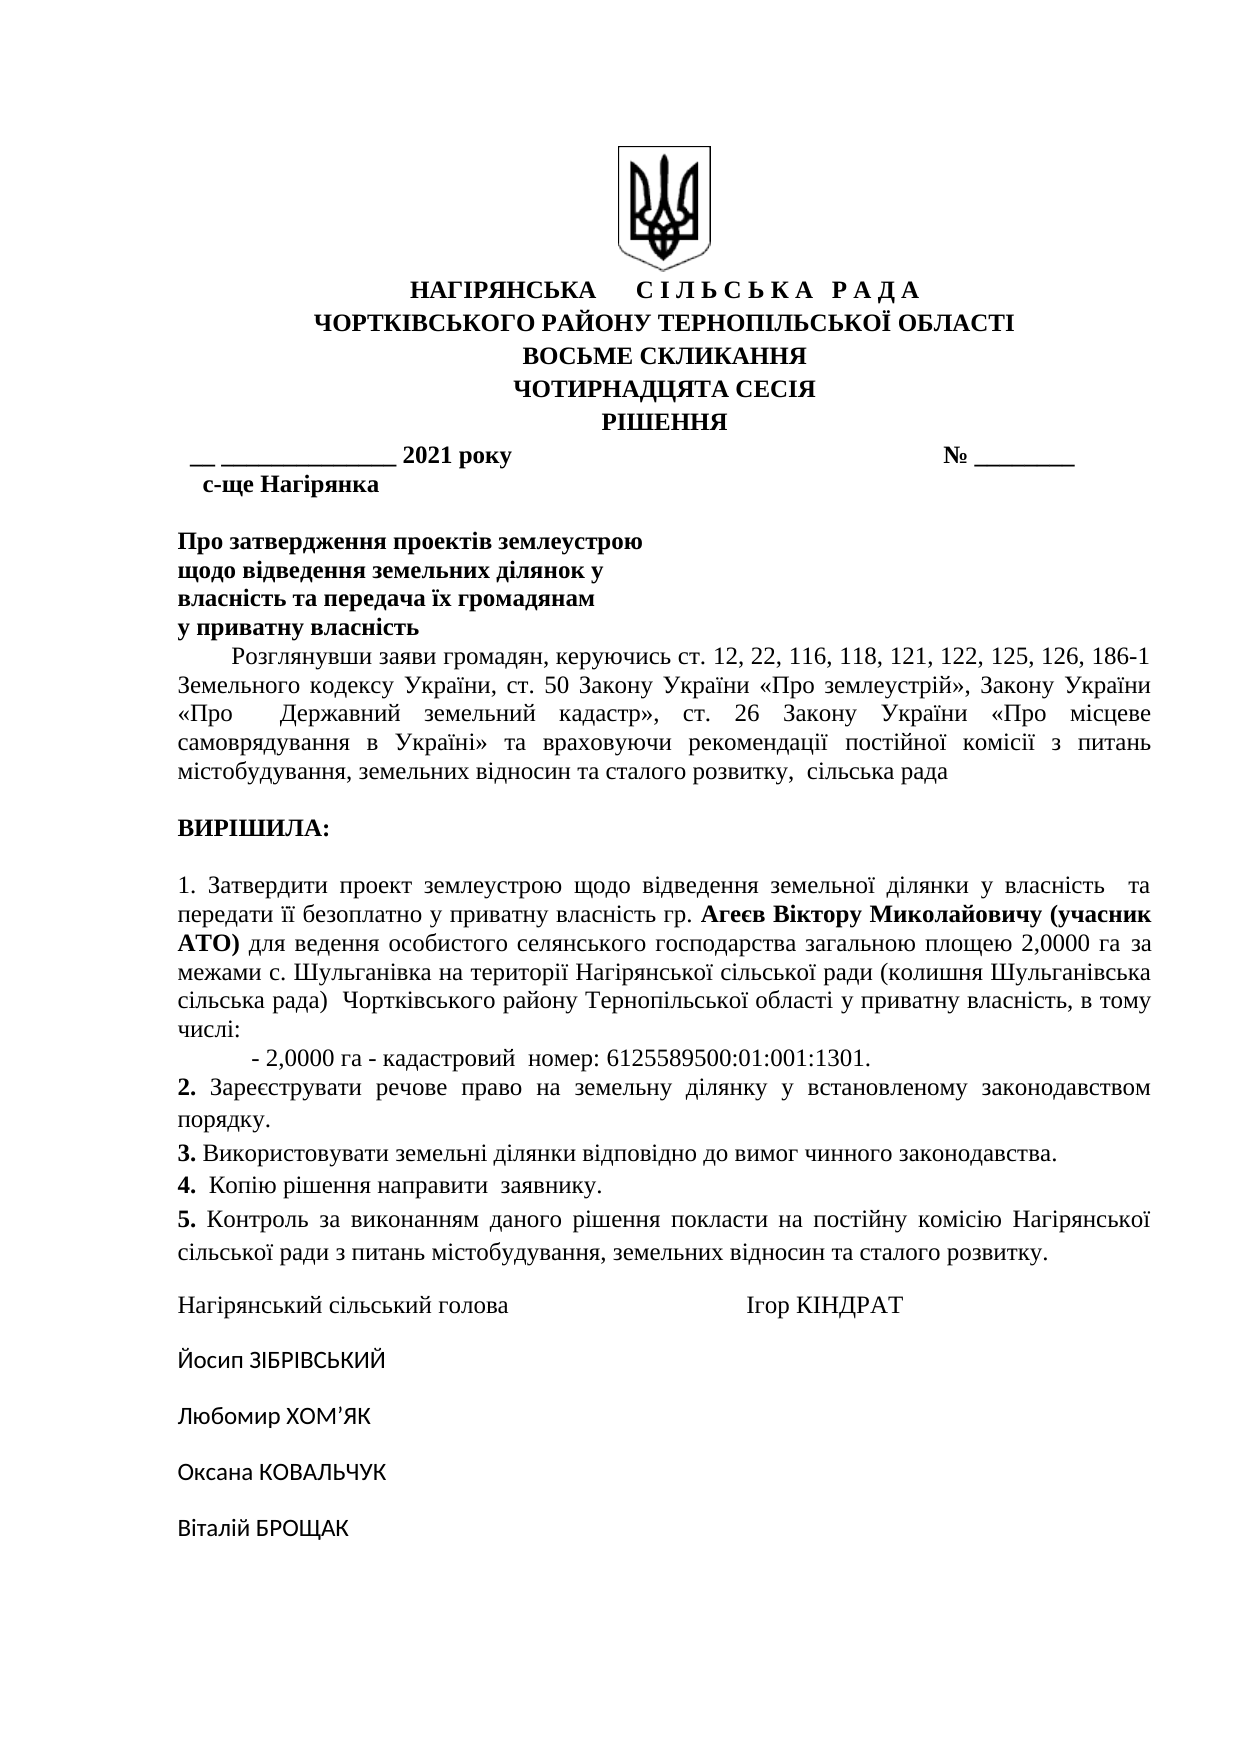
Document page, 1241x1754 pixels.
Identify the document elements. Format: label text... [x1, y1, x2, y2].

text 2. Зареєструвати речове право на земельну ділянку у встановленому законодавством порядку. [177, 1072, 1152, 1133]
text Про затвердження проектів землеустрою [177, 526, 1152, 555]
text Розглянувши заяви громадян, керуючись ст. 12, 22, 116, 118, 121, 122, 125, 126, 186-1 Земельного кодексу України, ст. 50 Закону України «Про землеустрій», Закону України «Про Державний земельний кадастр», ст. 26 Закону України «Про місцеве самоврядування в Україні» та враховуючи рекомендації постійної комісії з питань містобудування, земельних відносин та сталого розвитку, сільська рада [177, 641, 1152, 785]
text ВИРІШИЛА: [177, 813, 1152, 842]
text Нагірянський сільський голова Ігор КІНДРАТ [177, 1291, 1152, 1319]
text у приватну власність [177, 612, 1152, 641]
text ЧОТИРНАДЦЯТА СЕСІЯ [177, 374, 1152, 403]
text 5. Контроль за виконанням даного рішення покласти на постійну комісію Нагірянської сільської ради з питань містобудування, земельних відносин та сталого розвитку. [177, 1204, 1152, 1265]
text Оксана КОВАЛЬЧУК [177, 1456, 1152, 1487]
text 4. Копію рішення направити заявнику. [177, 1171, 1152, 1199]
text с-ще Нагірянка [177, 469, 1152, 498]
text ВОСЬМЕ СКЛИКАННЯ [177, 341, 1152, 370]
text ЧОРТКІВСЬКОГО РАЙОНУ ТЕРНОПІЛЬСЬКОЇ ОБЛАСТІ [177, 308, 1152, 337]
text 3. Використовувати земельні ділянки відповідно до вимог чинного законодавства. [177, 1138, 1152, 1166]
text - - кадастровий номер: 6125589500:01:001:1301. [177, 1043, 1152, 1072]
text НАГІРЯНСЬКА С І Л Ь С Ь К А Р А Д А [177, 275, 1152, 304]
text Йосип ЗІБРІВСЬКИЙ [177, 1344, 1152, 1375]
text Любомир ХОМ’ЯК [177, 1400, 1152, 1431]
text щодо відведення земельних ділянок у [177, 555, 1152, 583]
picture [618, 146, 711, 272]
text 1. Затвердити проект землеустрою щодо відведення земельної ділянки у власність та передати її безоплатно у приватну власність гр. Агеєв Віктору Миколайовичу (учасник АТО) для ведення особистого селянського господарства загальною площею за межами с. Шульганівка на території Нагірянської сільської ради (колишня Шульганівська сільська рада) Чортківського району Тернопільської області у приватну власність, в тому числі: [177, 870, 1152, 1043]
text Віталій БРОЩАК [177, 1512, 1152, 1542]
text __ ______________ 2021 року № ________ [177, 441, 1152, 469]
text РІШЕННЯ [177, 407, 1152, 436]
text власність та передача їх громадянам [177, 583, 1152, 612]
